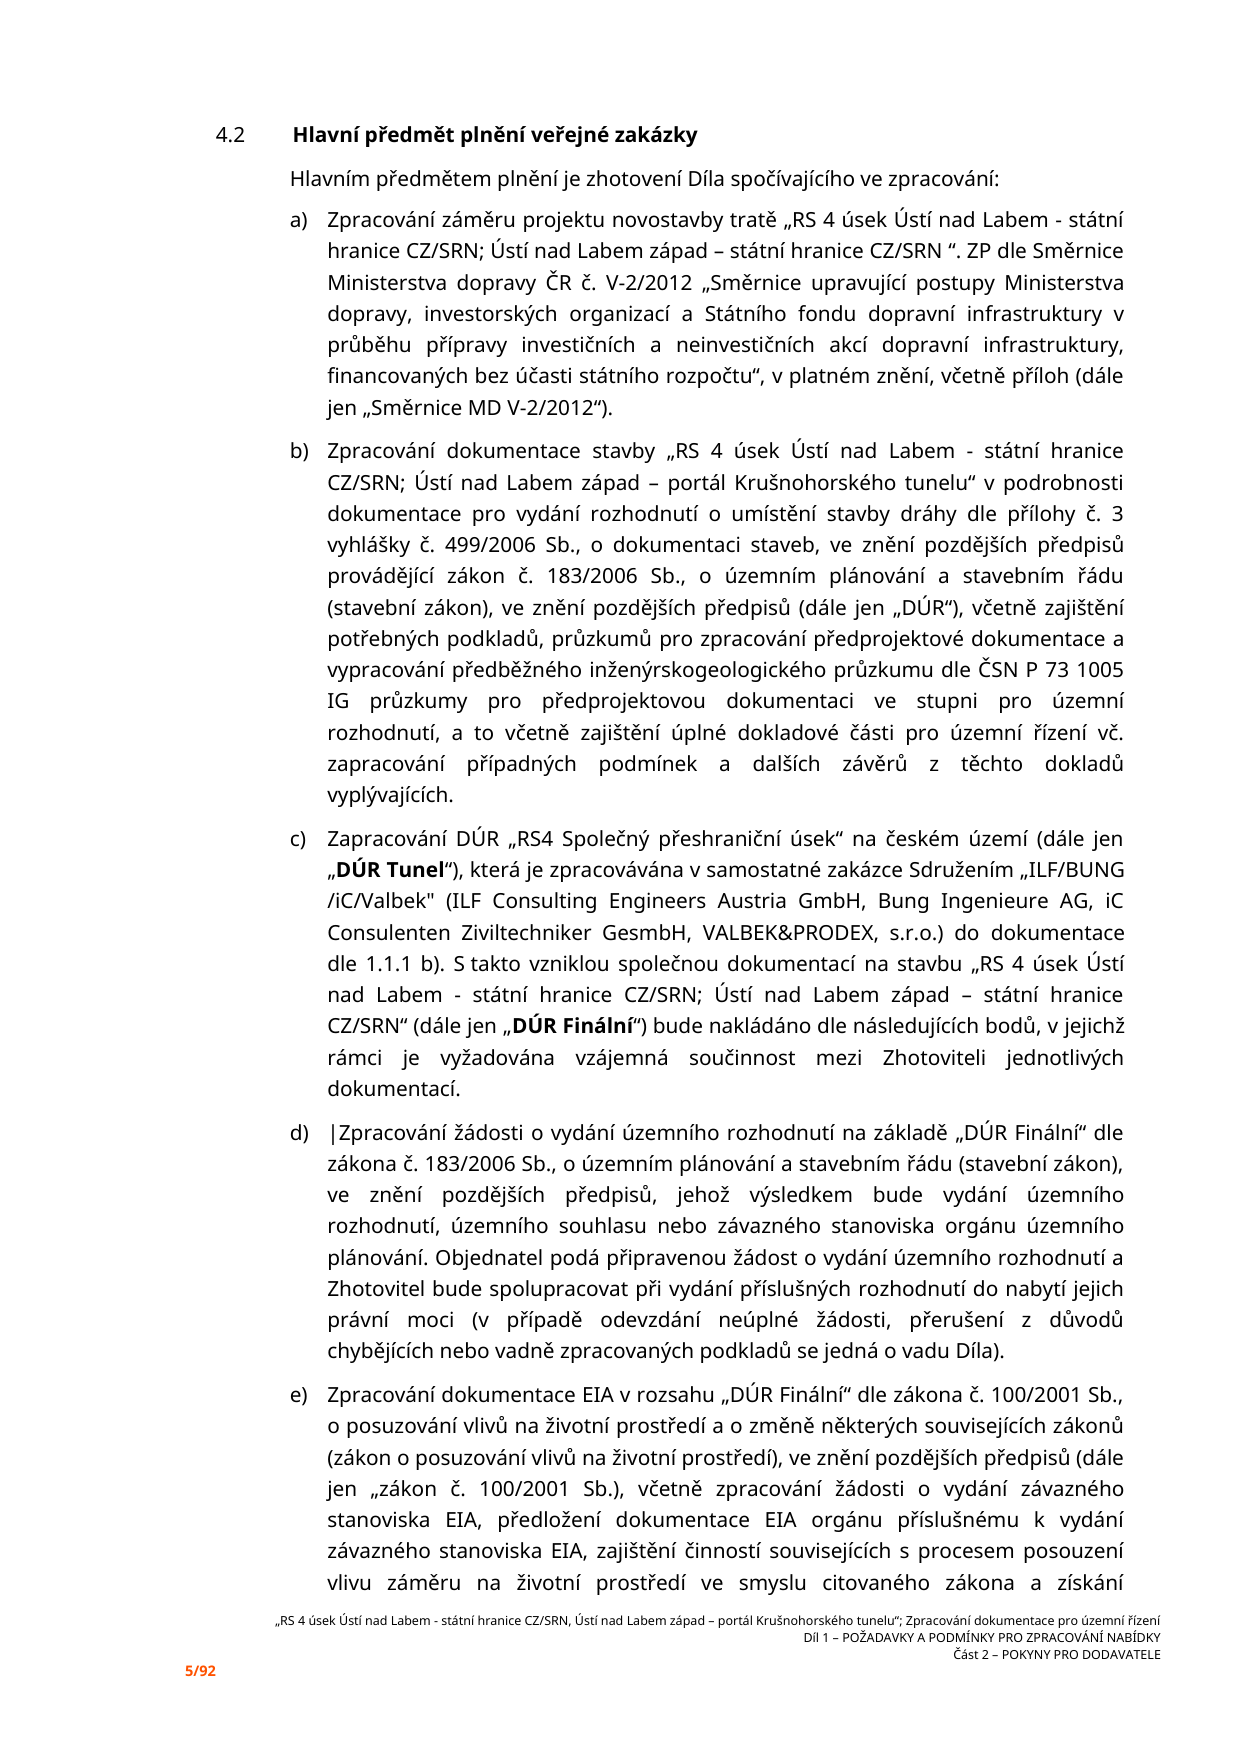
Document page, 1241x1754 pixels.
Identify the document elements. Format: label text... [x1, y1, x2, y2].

list Zpracování záměru projektu novostavby tratě „RS 4 úsek Ústí nad Labem - státní hranice CZ/SRN; Ústí nad Labem západ – státní hranice CZ/SRN “. ZP dle Směrnice Ministerstva dopravy ČR č. V-2/2012 „Směrnice upravující postupy Ministerstva dopravy, investorských organizací a Státního fondu dopravní infrastruktury v průběhu přípravy investičních a neinvestičních akcí dopravní infrastruktury, financovaných bez účasti státního rozpočtu“, v platném znění, včetně příloh (dále jen „Směrnice MD V-2/2012“). [289, 205, 1125, 421]
text Hlavním předmětem plnění je zhotovení Díla spočívajícího ve zpracování: [289, 164, 1125, 193]
list |Zpracování žádosti o vydání územního rozhodnutí na základě „DÚR Finální“ dle zákona č. 183/2006 Sb., o územním plánování a stavebním řádu (stavební zákon), ve znění pozdějších předpisů, jehož výsledkem bude vydání územního rozhodnutí, územního souhlasu nebo závazného stanoviska orgánu územního plánování. Objednatel podá připravenou žádost o vydání územního rozhodnutí a Zhotovitel bude spolupracovat při vydání příslušných rozhodnutí do nabytí jejich právní moci (v případě odevzdání neúplné žádosti, přerušení z důvodů chybějících nebo vadně zpracovaných podkladů se jedná o vadu Díla). [289, 1118, 1125, 1365]
text Hlavní předmět plnění veřejné zakázky [216, 121, 1125, 149]
list Zpracování dokumentace stavby „RS 4 úsek Ústí nad Labem - státní hranice CZ/SRN; Ústí nad Labem západ – portál Krušnohorského tunelu“ v podrobnosti dokumentace pro vydání rozhodnutí o umístění stavby dráhy dle přílohy č. 3 vyhlášky č. 499/2006 Sb., o dokumentaci staveb, ve znění pozdějších předpisů provádějící zákon č. 183/2006 Sb., o územním plánování a stavebním řádu (stavební zákon), ve znění pozdějších předpisů (dále jen „DÚR“), včetně zajištění potřebných podkladů, průzkumů pro zpracování předprojektové dokumentace a vypracování předběžného inženýrskogeologického průzkumu dle ČSN P 73 1005 IG průzkumy pro předprojektovou dokumentaci ve stupni pro územní rozhodnutí, a to včetně zajištění úplné dokladové části pro územní řízení vč. zapracování případných podmínek a dalších závěrů z těchto dokladů vyplývajících. [289, 437, 1125, 809]
list Zapracování DÚR „RS4 Společný přeshraniční úsek“ na českém území (dále jen „DÚR Tunel“), která je zpracovávána v samostatné zakázce Sdružením „ILF/BUNG /iC/Valbek" (ILF Consulting Engineers Austria GmbH, Bung Ingenieure AG, iC Consulenten Ziviltechniker GesmbH, VALBEK&PRODEX, s.r.o.) do dokumentace dle 1.1.1 b). S takto vzniklou společnou dokumentací na stavbu „RS 4 úsek Ústí nad Labem - státní hranice CZ/SRN; Ústí nad Labem západ – státní hranice CZ/SRN“ (dále jen „DÚR Finální“) bude nakládáno dle následujících bodů, v jejichž rámci je vyžadována vzájemná součinnost mezi Zhotoviteli jednotlivých dokumentací. [289, 824, 1125, 1102]
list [289, 1380, 1125, 1596]
